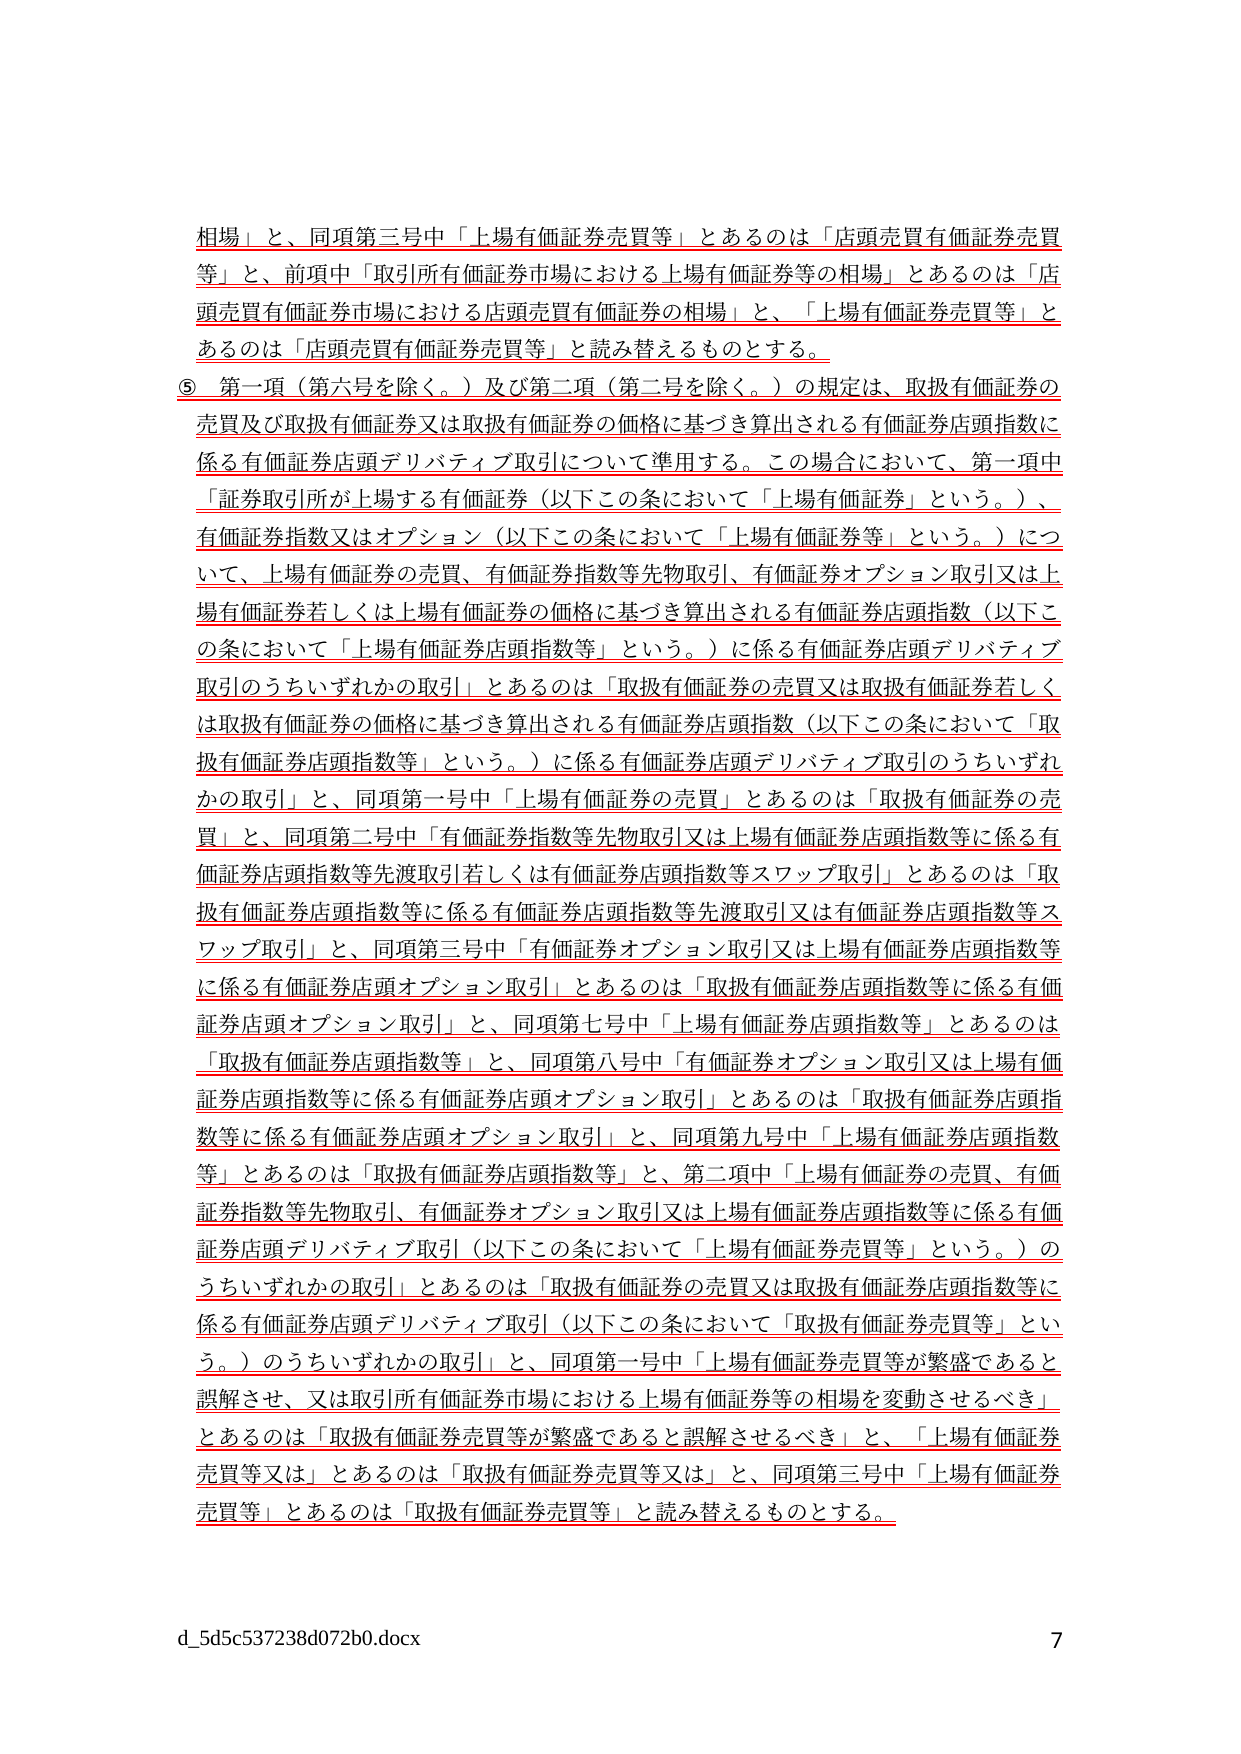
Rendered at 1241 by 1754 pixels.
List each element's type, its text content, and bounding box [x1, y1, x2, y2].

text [177, 217, 1063, 367]
text ⑤ 第一項（第六号を除く。）及び第二項（第二号を除く。）の規定は、取扱有価証券の売買及び取扱有価証券又は取扱有価証券の価格に基づき算出される有価証券店頭指数に係る有価証券店頭デリバティブ取引について準用する。この場合において、第一項中「証券取引所が上場する有価証券（以下この条において「上場有価証券」という。）、有価証券指数又はオプション（以下この条において「上場有価証券等」という。）について、上場有価証券の売買、有価証券指数等先物取引、有価証券オプション取引又は上場有価証券若しくは上場有価証券の価格に基づき算出される有価証券店頭指数（以下この条において「上場有価証券店頭指数等」という。）に係る有価証券店頭デリバティブ取引のうちいずれかの取引」とあるのは「取扱有価証券の売買又は取扱有価証券若しくは取扱有価証券の価格に基づき算出される有価証券店頭指数（以下この条において「取扱有価証券店頭指数等」という。）に係る有価証券店頭デリバティブ取引のうちいずれかの取引」と、同項第一号中「上場有価証券の売買」とあるのは「取扱有価証券の売買」と、同項第二号中「有価証券指数等先物取引又は上場有価証券店頭指数等に係る有価証券店頭指数等先渡取引若しくは有価証券店頭指数等スワップ取引」とあるのは「取扱有価証券店頭指数等に係る有価証券店頭指数等先渡取引又は有価証券店頭指数等スワップ取引」と、同項第三号中「有価証券オプション取引又は上場有価証券店頭指数等に係る有価証券店頭オプション取引」とあるのは「取扱有価証券店頭指数等に係る有価証券店頭オプション取引」と、同項第七号中「上場有価証券店頭指数等」とあるのは「取扱有価証券店頭指数等」と、同項第八号中「有価証券オプション取引又は上場有価証券店頭指数等に係る有価証券店頭オプション取引」とあるのは「取扱有価証券店頭指数等に係る有価証券店頭オプション取引」と、同項第九号中「上場有価証券店頭指数等」とあるのは「取扱有価証券店頭指数等」と、第二項中「上場有価証券の売買、有価証券指数等先物取引、有価証券オプション取引又は上場有価証券店頭指数等に係る有価証券店頭デリバティブ取引（以下この条において「上場有価証券売買等」という。）のうちいずれかの取引」とあるのは「取扱有価証券の売買又は取扱有価証券店頭指数等に係る有価証券店頭デリバティブ取引（以下この条において「取扱有価証券売買等」という。）のうちいずれかの取引」と、同項第一号中「上場有価証券売買等が繁盛であると誤解させ、又は取引所有価証券市場における上場有価証券等の相場を変動させるべき」とあるのは「取扱有価証券売買等が繁盛であると誤解させるべき」と、「上場有価証券売買等又は」とあるのは「取扱有価証券売買等又は」と、同項第三号中「上場有価証券売買等」とあるのは「取扱有価証券売買等」と読み替えるものとする。 [177, 367, 1063, 1529]
